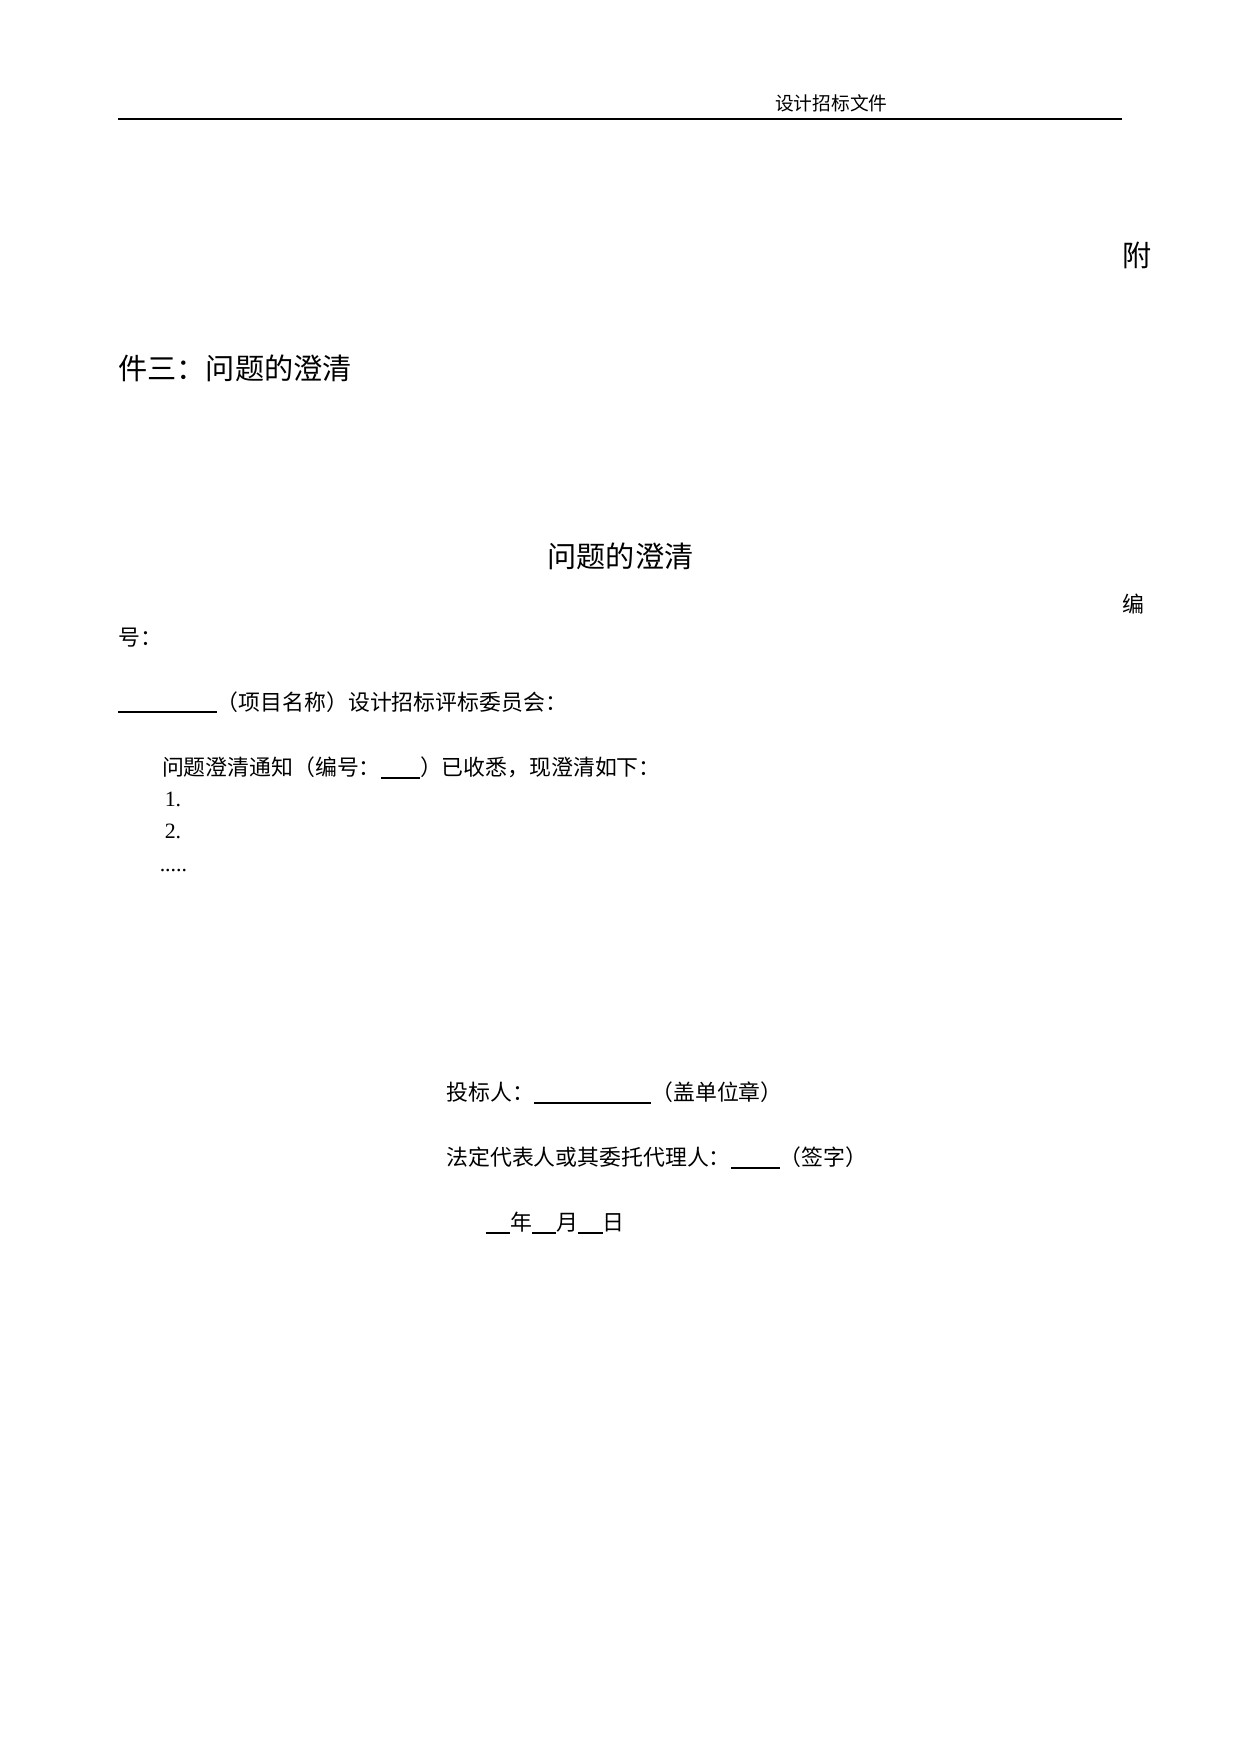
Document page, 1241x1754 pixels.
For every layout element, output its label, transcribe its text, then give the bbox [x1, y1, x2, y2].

subtitle 附件三：问题的澄清 [118, 222, 1122, 399]
text ..... [118, 847, 1122, 879]
text 法定代表人或其委托代理人： （签字） [118, 1139, 1122, 1172]
text 问题的澄清 [118, 522, 1122, 587]
text 2. [118, 814, 1122, 847]
text 问题澄清通知（编号： ）已收悉，现澄清如下： [118, 749, 1122, 782]
text 编号： [118, 587, 1122, 652]
text 投标人： （盖单位章） [118, 1074, 1122, 1107]
text 1. [118, 782, 1122, 814]
text 年 月 日 [118, 1204, 1122, 1237]
text （项目名称）设计招标评标委员会： [118, 684, 1122, 717]
